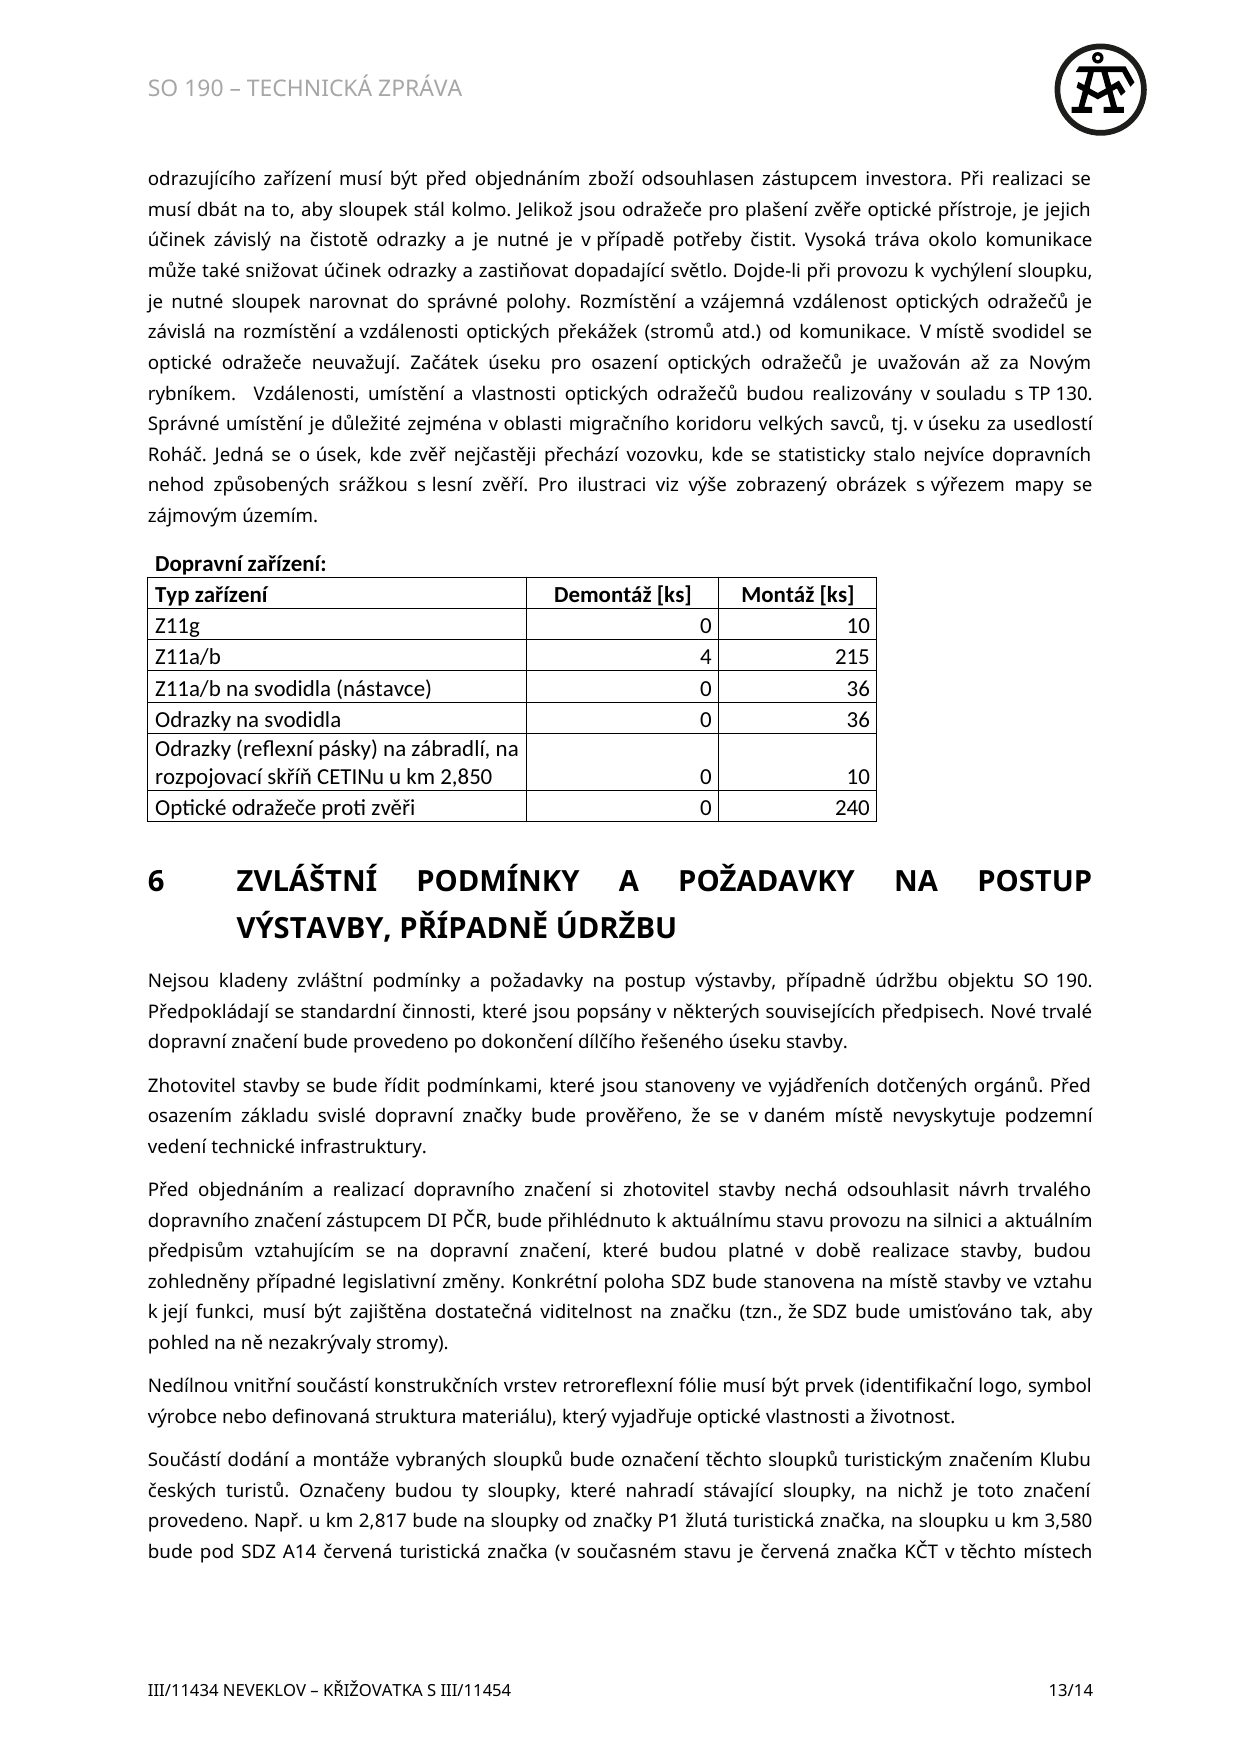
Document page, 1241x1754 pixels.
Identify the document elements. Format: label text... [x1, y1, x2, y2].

table_cell 0 [527, 791, 718, 821]
text Zhotovitel stavby se bude řídit podmínkami, které jsou stanoveny ve vyjádřeních dotčených orgánů. Před osazením základu svislé dopravní značky bude prověřeno, že se v daném místě nevyskytuje podzemní vedení technické infrastruktury. [148, 1072, 1092, 1159]
table_cell Montáž [ks] [719, 578, 876, 608]
table_cell Optické odražeče proti zvěři [148, 791, 526, 821]
text Nejsou kladeny zvláštní podmínky a požadavky na postup výstavby, případně údržbu objektu SO 190. Předpokládají se standardní činnosti, které jsou popsány v některých souvisejících předpisech. Nové trvalé dopravní značení bude provedeno po dokončení dílčího řešeného úseku stavby. [148, 967, 1092, 1054]
table_cell Z11g [148, 609, 526, 639]
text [148, 1446, 1092, 1564]
table_cell 240 [719, 791, 876, 821]
table_cell Demontáž [ks] [527, 578, 718, 608]
table_cell Z11a/b [148, 640, 526, 670]
table_cell 36 [719, 703, 876, 733]
table_cell 0 [527, 609, 718, 639]
table_cell Odrazky (reflexní pásky) na zábradlí, na rozpojovací skříň CETINu u km 2,850 [148, 734, 526, 790]
table_cell 0 [527, 703, 718, 733]
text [148, 165, 1092, 528]
table_cell 0 [527, 734, 718, 790]
table_header Dopravní zařízení: [148, 545, 877, 577]
table_cell 36 [719, 671, 876, 702]
table_cell Z11a/b na svodidla (nástavce) [148, 671, 526, 702]
table_cell 10 [719, 609, 876, 639]
table_cell Odrazky na svodidla [148, 703, 526, 733]
text Nedílnou vnitřní součástí konstrukčních vrstev retroreflexní fólie musí být prvek (identifikační logo, symbol výrobce nebo definovaná struktura materiálu), který vyjadřuje optické vlastnosti a životnost. [148, 1372, 1092, 1429]
table_cell 4 [527, 640, 718, 670]
table_cell Typ zařízení [148, 578, 526, 608]
table_cell 215 [719, 640, 876, 670]
subtitle Zvláštní podmínky a požadavky na postup výstavby, případně údržbu [148, 860, 1092, 947]
table_cell 10 [719, 734, 876, 790]
text Před objednáním a realizací dopravního značení si zhotovitel stavby nechá odsouhlasit návrh trvalého dopravního značení zástupcem DI PČR, bude přihlédnuto k aktuálnímu stavu provozu na silnici a aktuálním předpisům vztahujícím se na dopravní značení, které budou platné v době realizace stavby, budou zohledněny případné legislativní změny. Konkrétní poloha SDZ bude stanovena na místě stavby ve vztahu k její funkci, musí být zajištěna dostatečná viditelnost na značku (tzn., že SDZ bude umisťováno tak, aby pohled na ně nezakrývaly stromy). [148, 1176, 1092, 1355]
table_cell 0 [527, 671, 718, 702]
